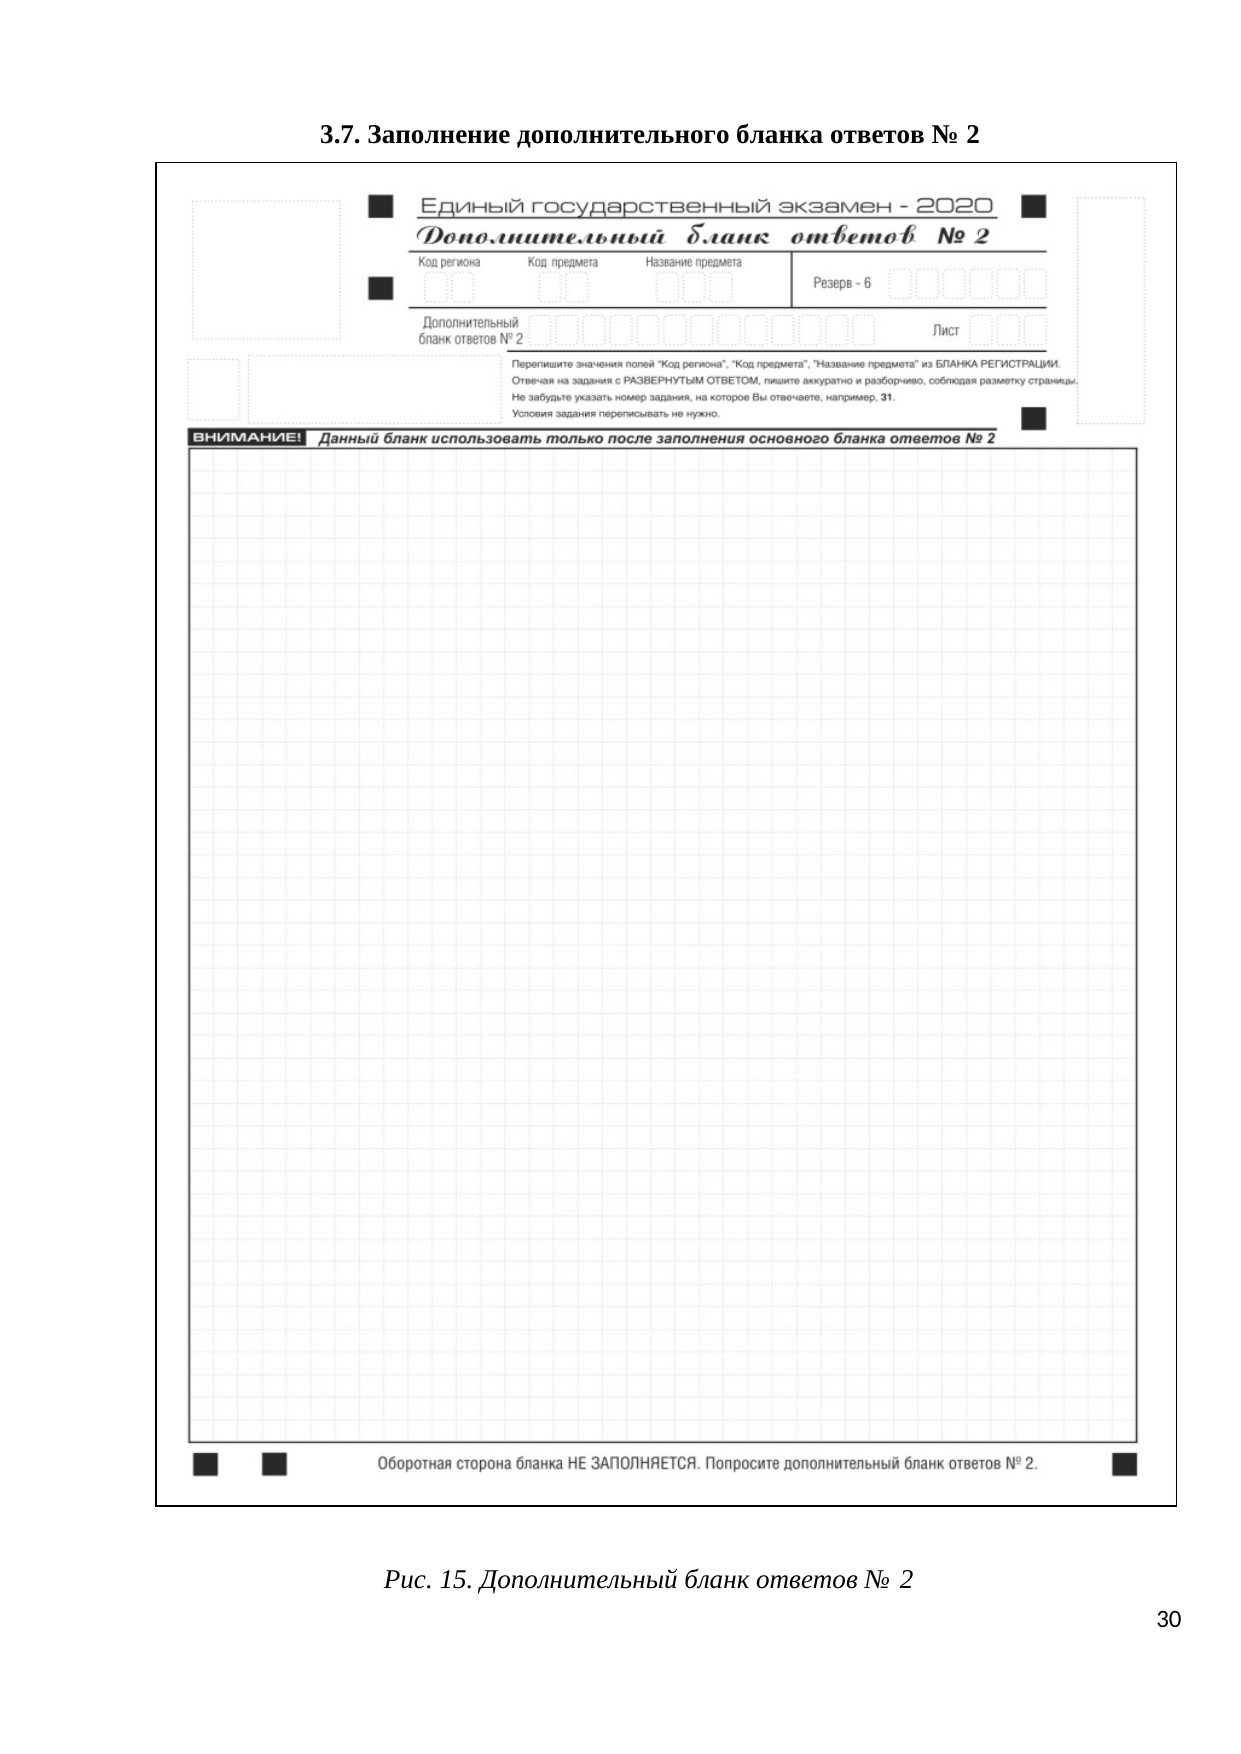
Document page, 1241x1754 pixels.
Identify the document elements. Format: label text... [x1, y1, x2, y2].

text Рис. 15. Дополнительный бланк ответов № 2 [118, 1563, 1181, 1594]
picture [157, 163, 1176, 1505]
table_header [144, 162, 1195, 1532]
subtitle 3.7. Заполнение дополнительного бланка ответов № 2 [118, 118, 1181, 149]
